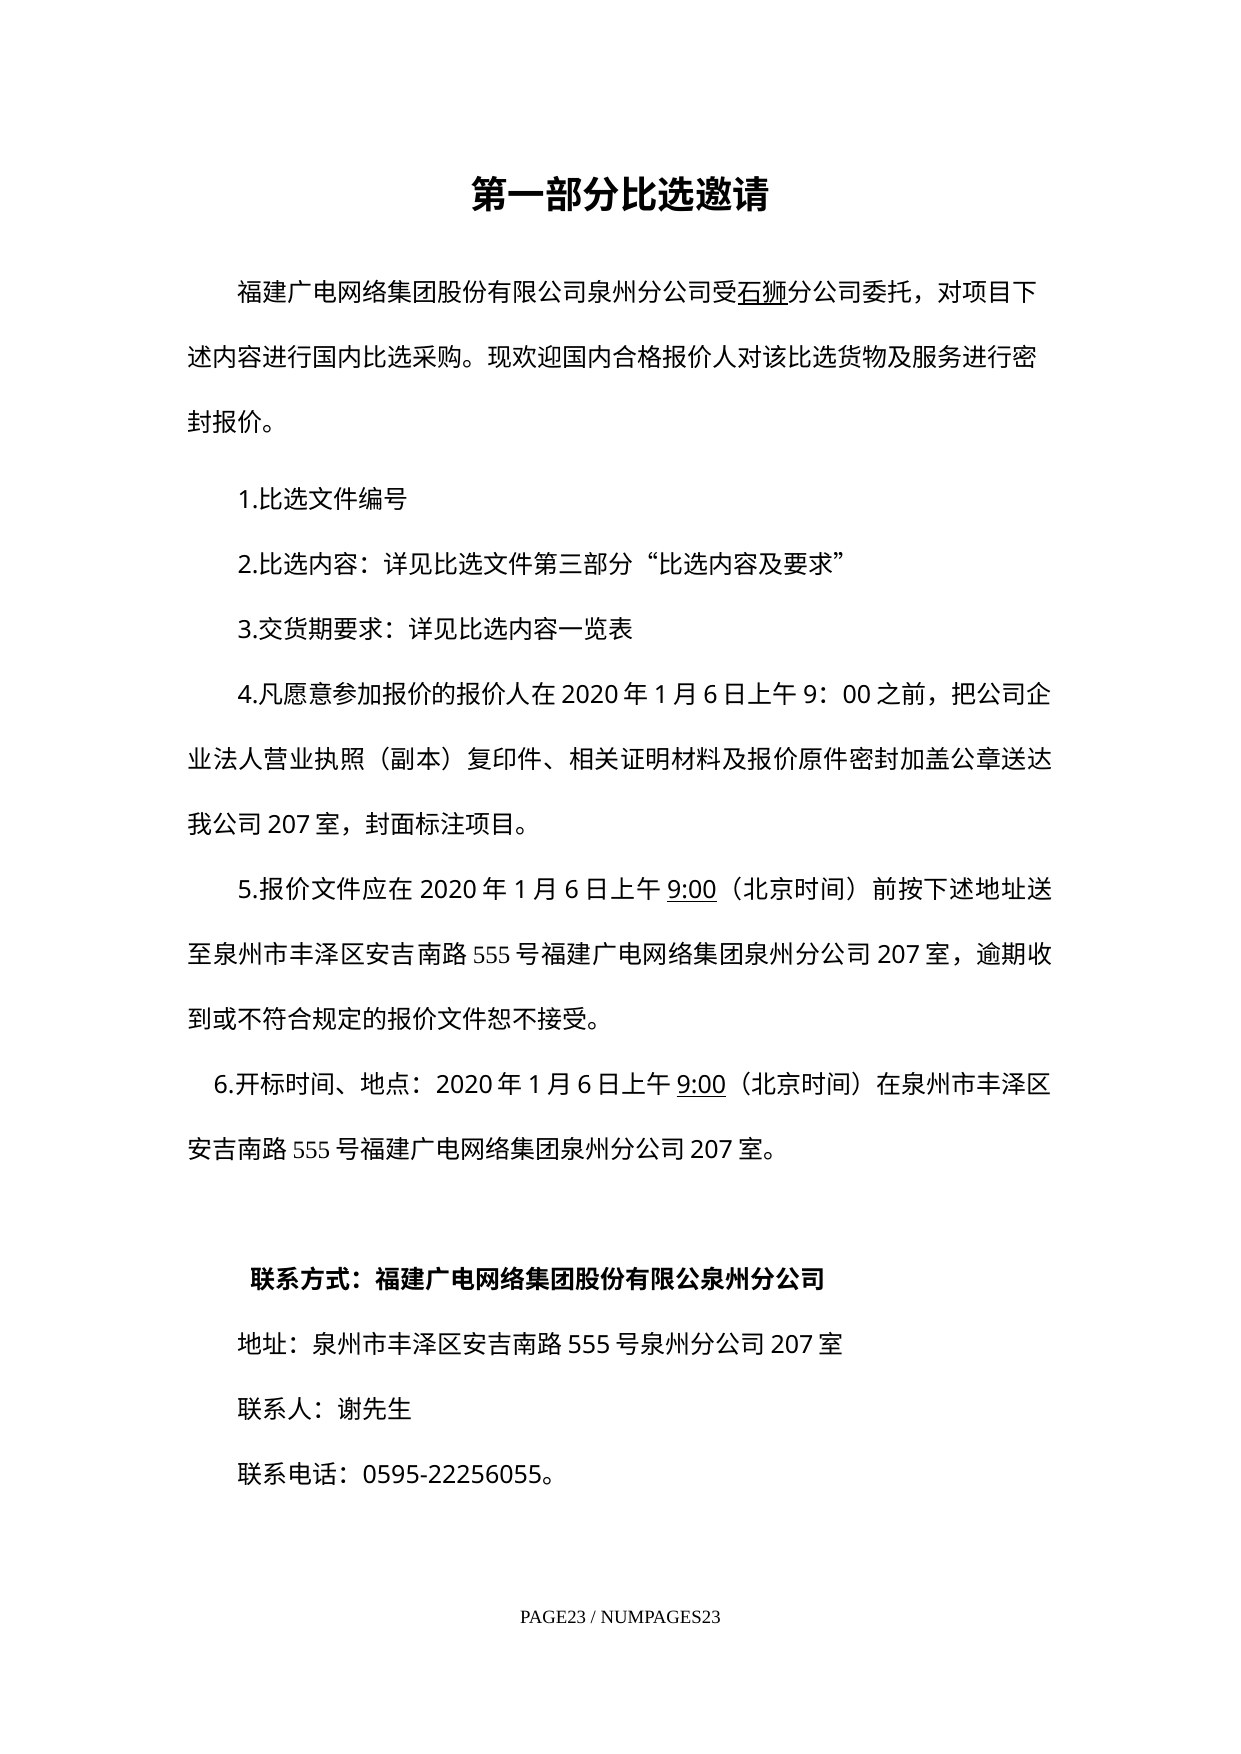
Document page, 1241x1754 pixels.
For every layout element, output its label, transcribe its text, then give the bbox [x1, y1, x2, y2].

text 6.开标时间、地点：2020年1月6日上午9:00（北京时间）在泉州市丰泽区安吉南路555号福建广电网络集团泉州分公司207室。 [187, 1050, 1053, 1180]
text 5.报价文件应在2020年1月6日上午9:00（北京时间）前按下述地址送至泉州市丰泽区安吉南路555号福建广电网络集团泉州分公司207室，逾期收到或不符合规定的报价文件恕不接受。 [187, 855, 1053, 1050]
text 地址：泉州市丰泽区安吉南路555号泉州分公司207室 [187, 1310, 1053, 1375]
text 4.凡愿意参加报价的报价人在2020年1月6日上午9：00之前，把公司企业法人营业执照（副本）复印件、相关证明材料及报价原件密封加盖公章送达我公司207室，封面标注项目。 [187, 660, 1053, 855]
text 2.比选内容：详见比选文件第三部分“比选内容及要求” [187, 530, 1053, 595]
text 福建广电网络集团股份有限公司泉州分公司受石狮分公司委托，对项目下述内容进行国内比选采购。现欢迎国内合格报价人对该比选货物及服务进行密封报价。 [187, 258, 1053, 453]
text 第一部分比选邀请 [187, 160, 1053, 225]
text 3.交货期要求：详见比选内容一览表 [187, 595, 1053, 660]
text 联系人：谢先生 [187, 1375, 1053, 1440]
text 联系电话：0595-22256055。 [187, 1440, 1053, 1505]
text 联系方式：福建广电网络集团股份有限公泉州分公司 [187, 1245, 1053, 1310]
text 1.比选文件编号 [187, 465, 1053, 530]
